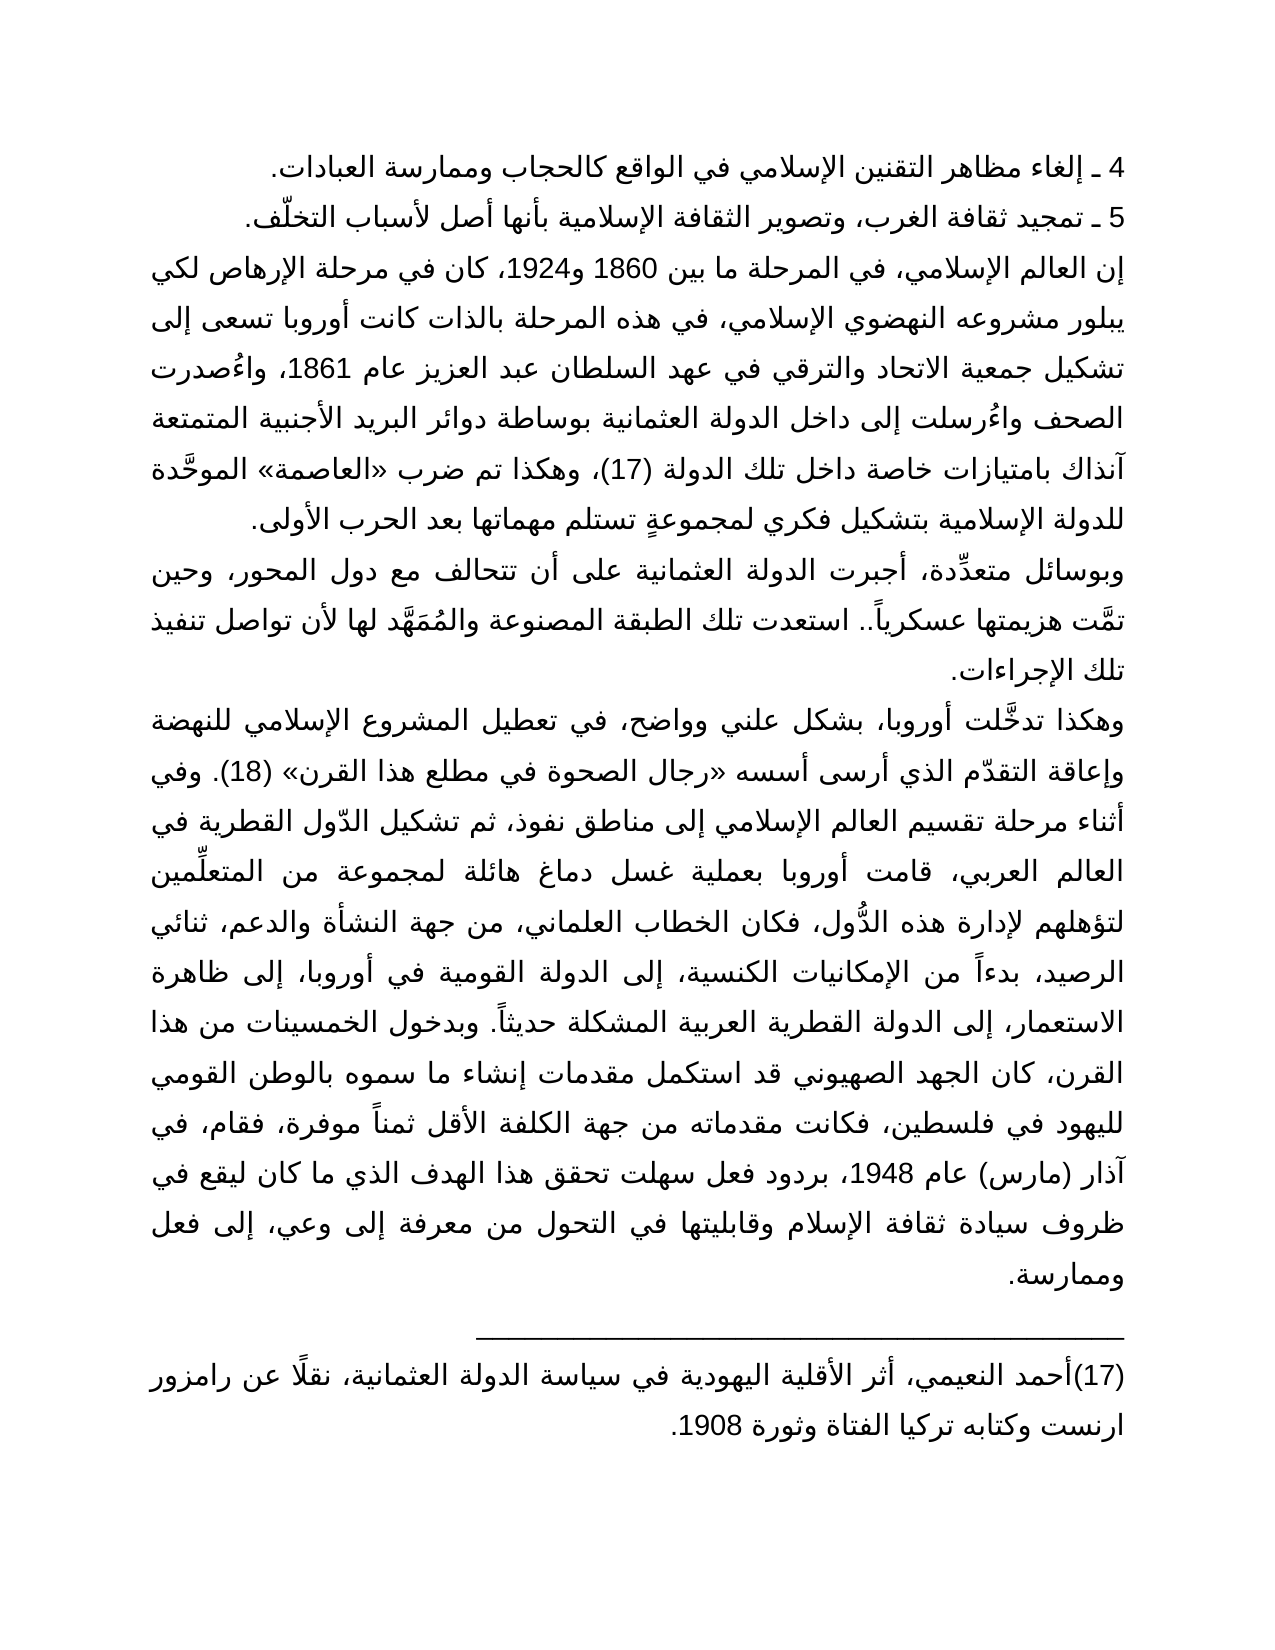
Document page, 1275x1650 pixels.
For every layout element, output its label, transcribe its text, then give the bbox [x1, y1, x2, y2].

text ________________________________________ [150, 1307, 1125, 1341]
text (17)أحمد النعيمي، أثر الأقلية اليهودية في سياسة الدولة العثمانية، نقلًا عن رامزور ارنست وكتابه تركيا الفتاة وثورة 1908. [150, 1357, 1125, 1441]
text 4 ـ إلغاء مظاهر التقنين الإسلامي في الواقع كالحجاب وممارسة العبادات. [150, 150, 1125, 183]
text 5 ـ تمجيد ثقافة الغرب، وتصوير الثقافة الإسلامية بأنها أصل لأسباب التخلّف. [150, 200, 1125, 234]
text وبوسائل متعدِّدة، أجبرت الدولة العثمانية على أن تتحالف مع دول المحور، وحين تمَّت هزيمتها عسكرياً.. استعدت تلك الطبقة المصنوعة والمُمَهَّد لها لأن تواصل تنفيذ تلك الإجراءات. [150, 552, 1125, 687]
text وهكذا تدخَّلت أوروبا، بشكل علني وواضح، في تعطيل المشروع الإسلامي للنهضة وإعاقة التقدّم الذي أرسى أسسه «رجال الصحوة في مطلع هذا القرن» (18). وفي أثناء مرحلة تقسيم العالم الإسلامي إلى مناطق نفوذ، ثم تشكيل الدّول القطرية في العالم العربي، قامت أوروبا بعملية غسل دماغ هائلة لمجموعة من المتعلِّمين لتؤهلهم لإدارة هذه الدُّول، فكان الخطاب العلماني، من جهة النشأة والدعم، ثنائي الرصيد، بدءاً من الإمكانيات الكنسية، إلى الدولة القومية في أوروبا، إلى ظاهرة الاستعمار، إلى الدولة القطرية العربية المشكلة حديثاً. وبدخول الخمسينات من هذا القرن، كان الجهد الصهيوني قد استكمل مقدمات إنشاء ما سموه بالوطن القومي لليهود في فلسطين، فكانت مقدماته من جهة الكلفة الأقل ثمناً موفرة، فقام، في آذار (مارس) عام 1948، بردود فعل سهلت تحقق هذا الهدف الذي ما كان ليقع في ظروف سيادة ثقافة الإسلام وقابليتها في التحول من معرفة إلى وعي، إلى فعل وممارسة. [150, 703, 1125, 1290]
text إن العالم الإسلامي، في المرحلة ما بين 1860 و1924، كان في مرحلة الإرهاص لكي يبلور مشروعه النهضوي الإسلامي، في هذه المرحلة بالذات كانت أوروبا تسعى إلى تشكيل جمعية الاتحاد والترقي في عهد السلطان عبد العزيز عام 1861، واءُصدرت الصحف واءُرسلت إلى داخل الدولة العثمانية بوساطة دوائر البريد الأجنبية المتمتعة آنذاك بامتيازات خاصة داخل تلك الدولة (17)، وهكذا تم ضرب «العاصمة» الموحَّدة للدولة الإسلامية بتشكيل فكري لمجموعةٍ تستلم مهماتها بعد الحرب الأولى. [150, 251, 1125, 536]
